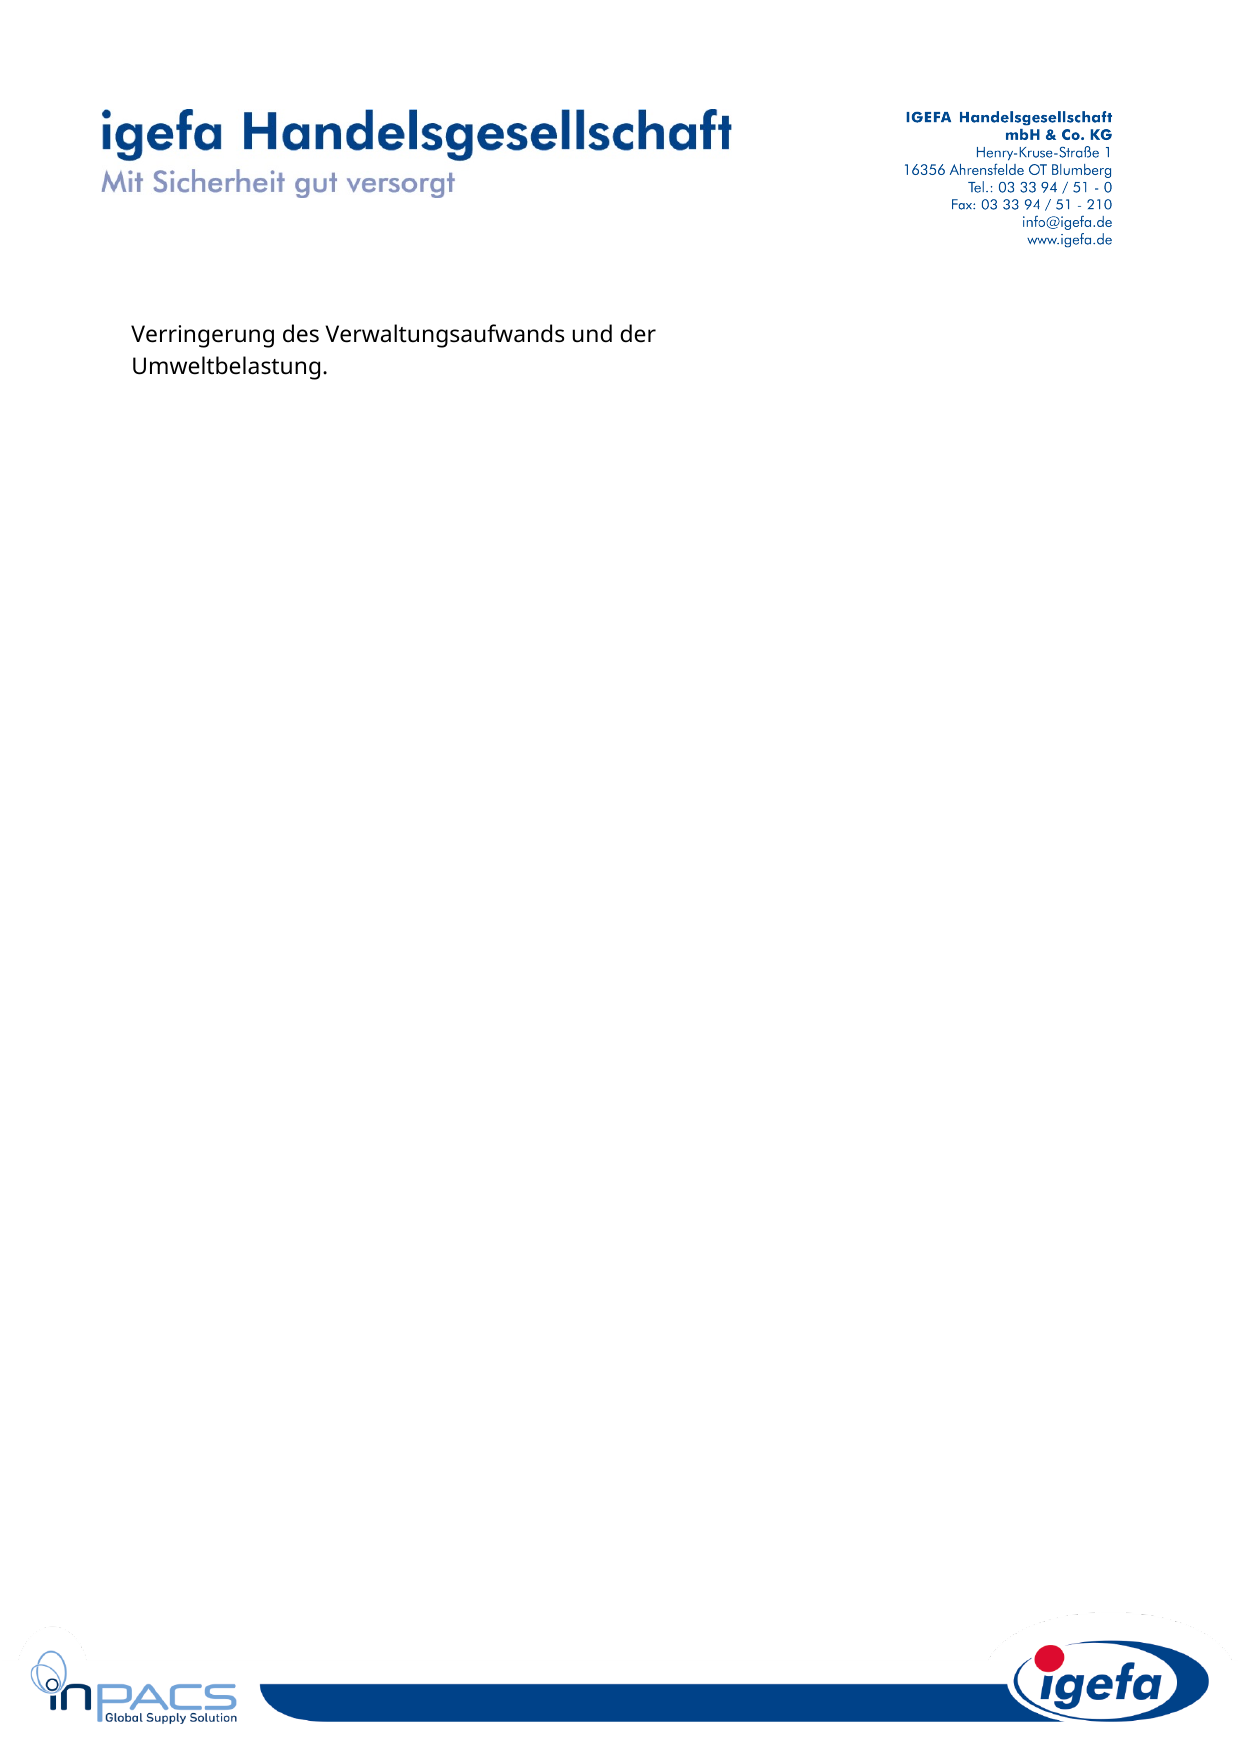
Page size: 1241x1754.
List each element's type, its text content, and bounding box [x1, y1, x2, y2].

picture [101, 109, 732, 198]
picture [23, 109, 1196, 260]
picture [1, 1602, 1238, 1751]
